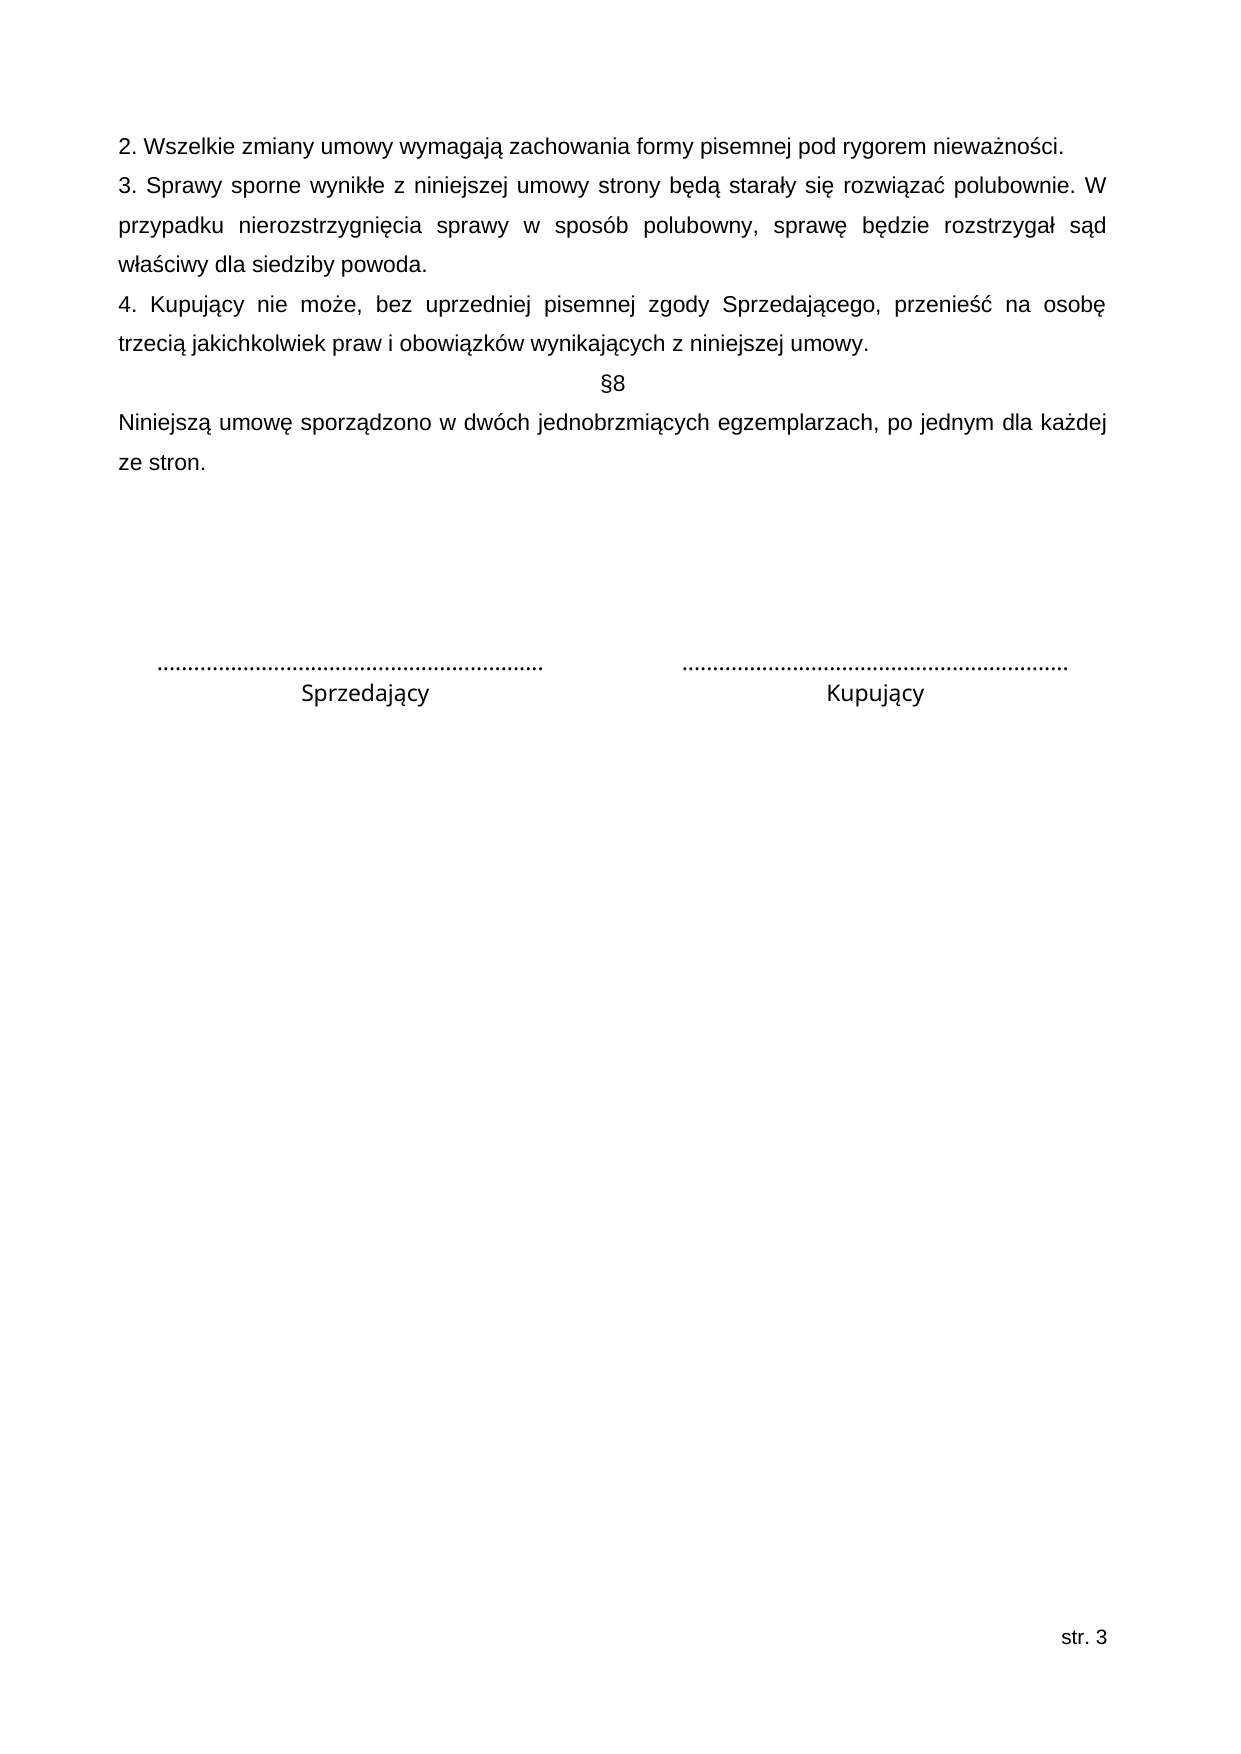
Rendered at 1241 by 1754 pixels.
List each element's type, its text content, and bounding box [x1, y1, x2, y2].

text 2. Wszelkie zmiany umowy wymagają zachowania formy pisemnej pod rygorem nieważności. [118, 133, 1107, 159]
text Sprzedający Kupujący [118, 677, 1107, 709]
text Niniejszą umowę sporządzono w dwóch jednobrzmiących egzemplarzach, po jednym dla każdej ze stron. [118, 409, 1107, 475]
text §8 [118, 370, 1107, 396]
text 3. Sprawy sporne wynikłe z niniejszej umowy strony będą starały się rozwiązać polubownie. W przypadku nierozstrzygnięcia sprawy w sposób polubowny, sprawę będzie rozstrzygał sąd właściwy dla siedziby powoda. [118, 172, 1107, 278]
text 4. Kupujący nie może, bez uprzedniej pisemnej zgody Sprzedającego, przenieść na osobę trzecią jakichkolwiek praw i obowiązków wynikających z niniejszej umowy. [118, 291, 1107, 357]
text ............................................................... ............................................................... [118, 646, 1107, 677]
